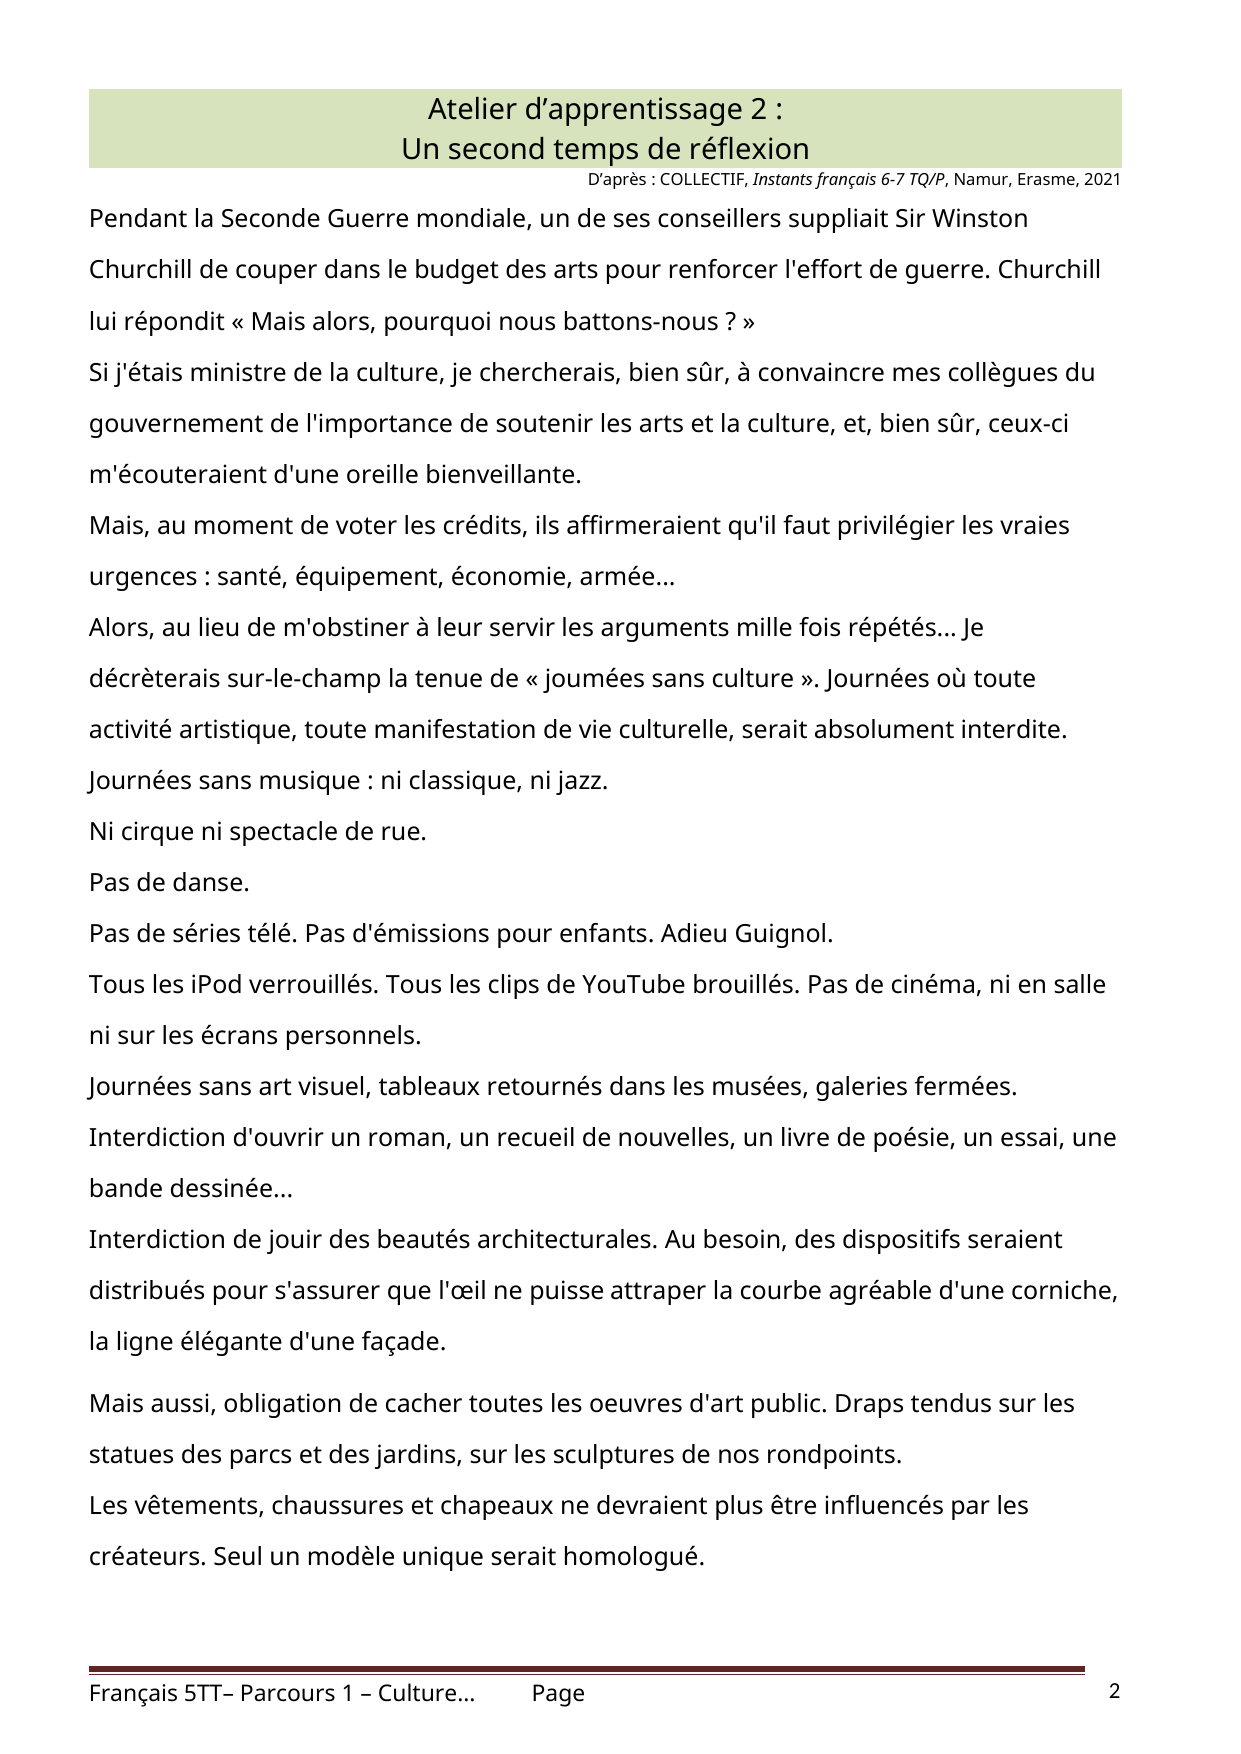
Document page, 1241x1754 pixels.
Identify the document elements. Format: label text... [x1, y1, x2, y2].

text Les vêtements, chaussures et chapeaux ne devraient plus être influencés par les créateurs. Seul un modèle unique serait homologué. [89, 1488, 1122, 1573]
text Atelier d’apprentissage 2 : [89, 89, 1122, 128]
text D’après : COLLECTIF, Instants français 6-7 TQ/P, Namur, Erasme, 2021 [89, 168, 1122, 191]
text Mais aussi, obligation de cacher toutes les oeuvres d'art public. Draps tendus sur les statues des parcs et des jardins, sur les sculptures de nos rondpoints. [89, 1386, 1122, 1471]
text Un second temps de réflexion [89, 128, 1122, 168]
text Pendant la Seconde Guerre mondiale, un de ses conseillers suppliait Sir Winston Churchill de couper dans le budget des arts pour renforcer l'effort de guerre. Churchill lui répondit « Mais alors, pourquoi nous battons-nous ? » Si j'étais ministre de la culture, je chercherais, bien sûr, à convaincre mes collègues du gouvernement de l'importance de soutenir les arts et la culture, et, bien sûr, ceux-ci m'écouteraient d'une oreille bienveillante. Mais, au moment de voter les crédits, ils affirmeraient qu'il faut privilégier les vraies urgences : santé, équipement, économie, armée... Alors, au lieu de m'obstiner à leur servir les arguments mille fois répétés... Je décrèterais sur-le-champ la tenue de « joumées sans culture ». Journées où toute activité artistique, toute manifestation de vie culturelle, serait absolument interdite. Journées sans musique : ni classique, ni jazz. Ni cirque ni spectacle de rue. Pas de danse. Pas de séries télé. Pas d'émissions pour enfants. Adieu Guignol. Tous les iPod verrouillés. Tous les clips de YouTube brouillés. Pas de cinéma, ni en salle ni sur les écrans personnels. Journées sans art visuel, tableaux retournés dans les musées, galeries fermées. Interdiction d'ouvrir un roman, un recueil de nouvelles, un livre de poésie, un essai, une bande dessinée... Interdiction de jouir des beautés architecturales. Au besoin, des dispositifs seraient distribués pour s'assurer que l'œil ne puisse attraper la courbe agréable d'une corniche, la ligne élégante d'une façade. [89, 201, 1122, 1358]
